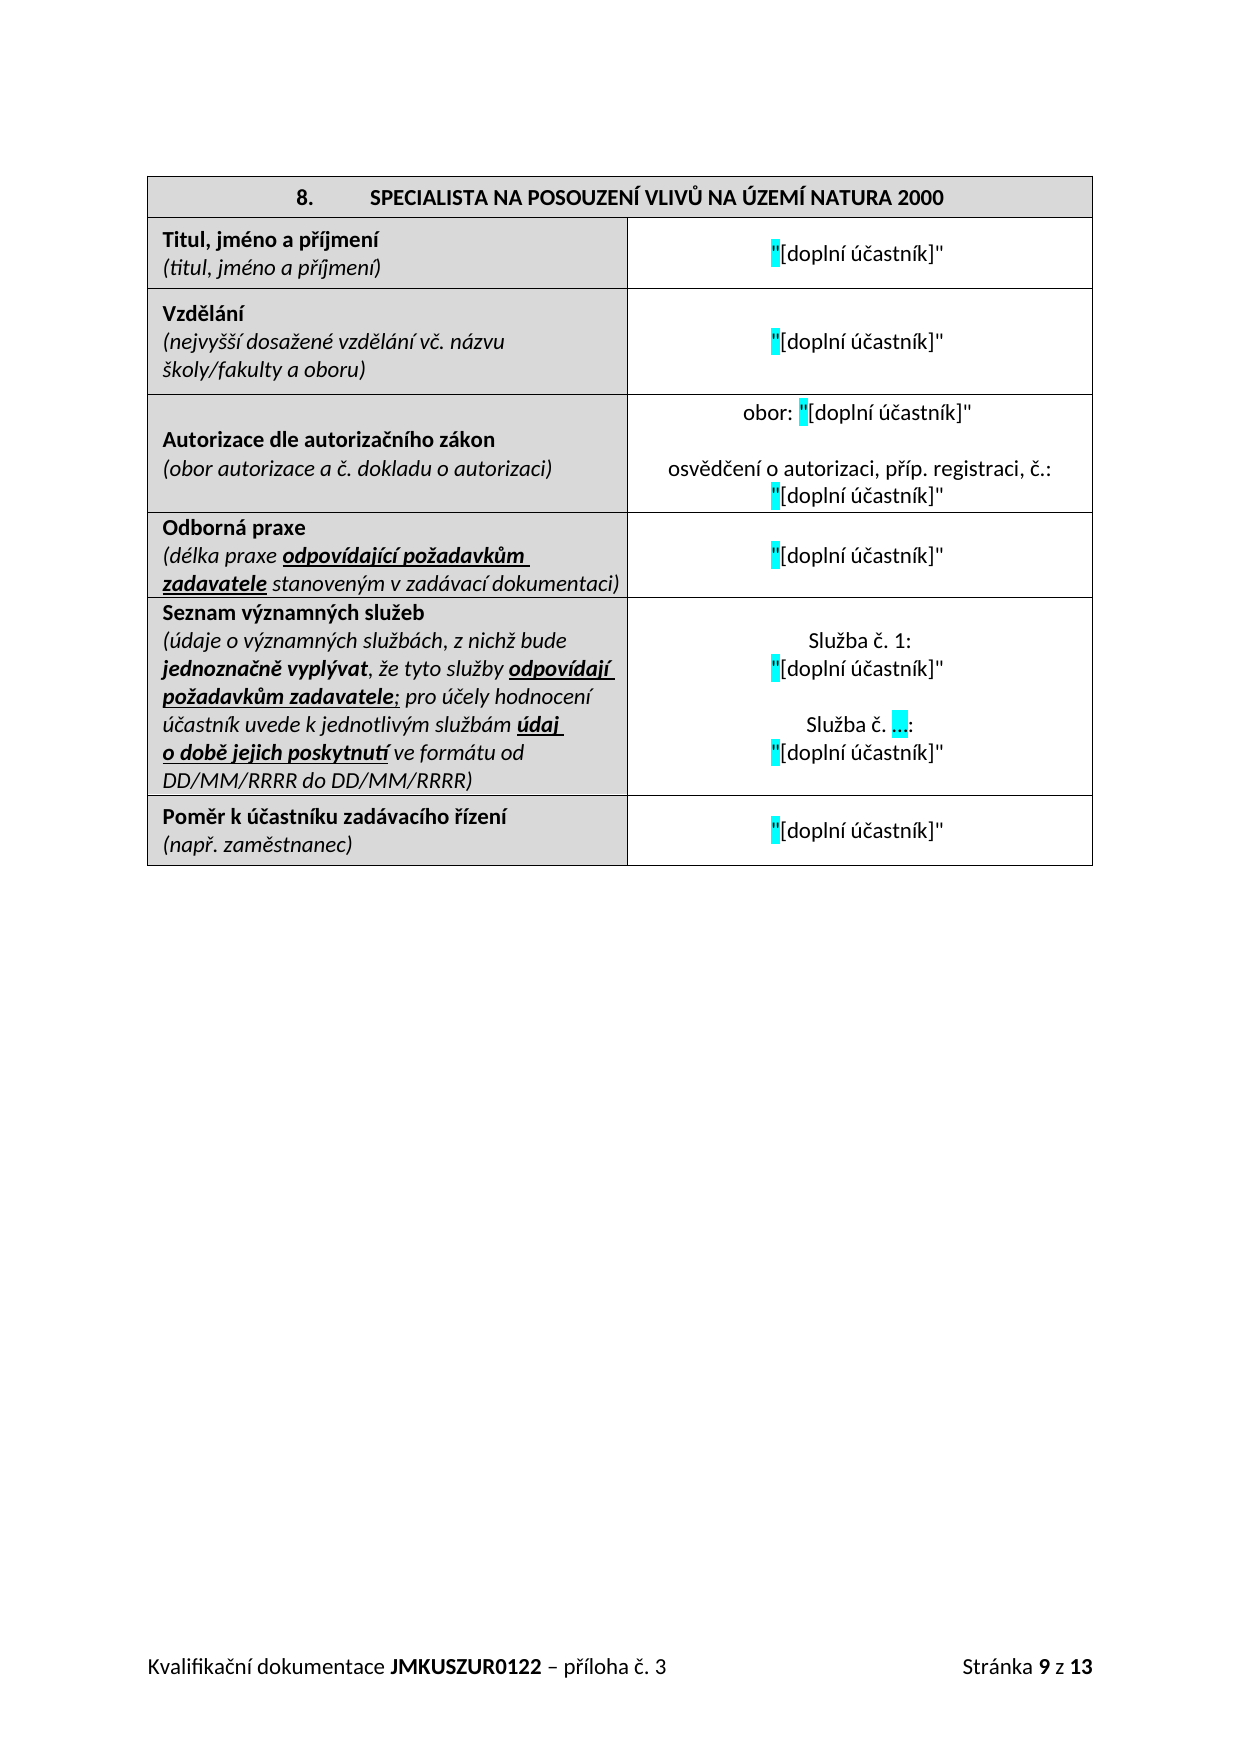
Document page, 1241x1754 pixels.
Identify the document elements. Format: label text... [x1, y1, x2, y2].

table_cell Odborná praxe (délka praxe odpovídající požadavkům zadavatele stanoveným v zadávací dokumentaci) [148, 513, 627, 597]
table_cell Seznam významných služeb (údaje o významných , z nichž bude jednoznačně vyplývat, že tyto odpovídají požadavkům zadavatele; pro účely hodnocení účastník uvede k jednotlivým službám údaj o době jejich poskytnutí ve formátu od DD/MM/RRRR do DD/MM/RRRR) [148, 598, 627, 794]
table_cell obor: osvědčení o autorizaci, příp. registraci, č.: [628, 395, 1092, 512]
table_cell Služba č. 1: Služba č. …: [628, 598, 1092, 794]
table_cell Titul, jméno a příjmení (titul, jméno a příjmení) [148, 218, 627, 288]
table_cell [628, 796, 1092, 865]
table_cell Poměr k účastníku zadávacího řízení (např. zaměstnanec) [148, 796, 627, 865]
table_cell [628, 218, 1092, 288]
table_cell [628, 513, 1092, 597]
table_cell Autorizace dle autorizačního zákon (obor autorizace a č. dokladu o autorizaci) [148, 395, 627, 512]
table_cell Vzdělání (nejvyšší dosažené vzdělání vč. názvu školy/fakulty a oboru) [148, 289, 627, 394]
table_cell [628, 289, 1092, 394]
table_header 8. specialista na posouzení vlivů na území NATURA 2000 [148, 177, 1092, 217]
